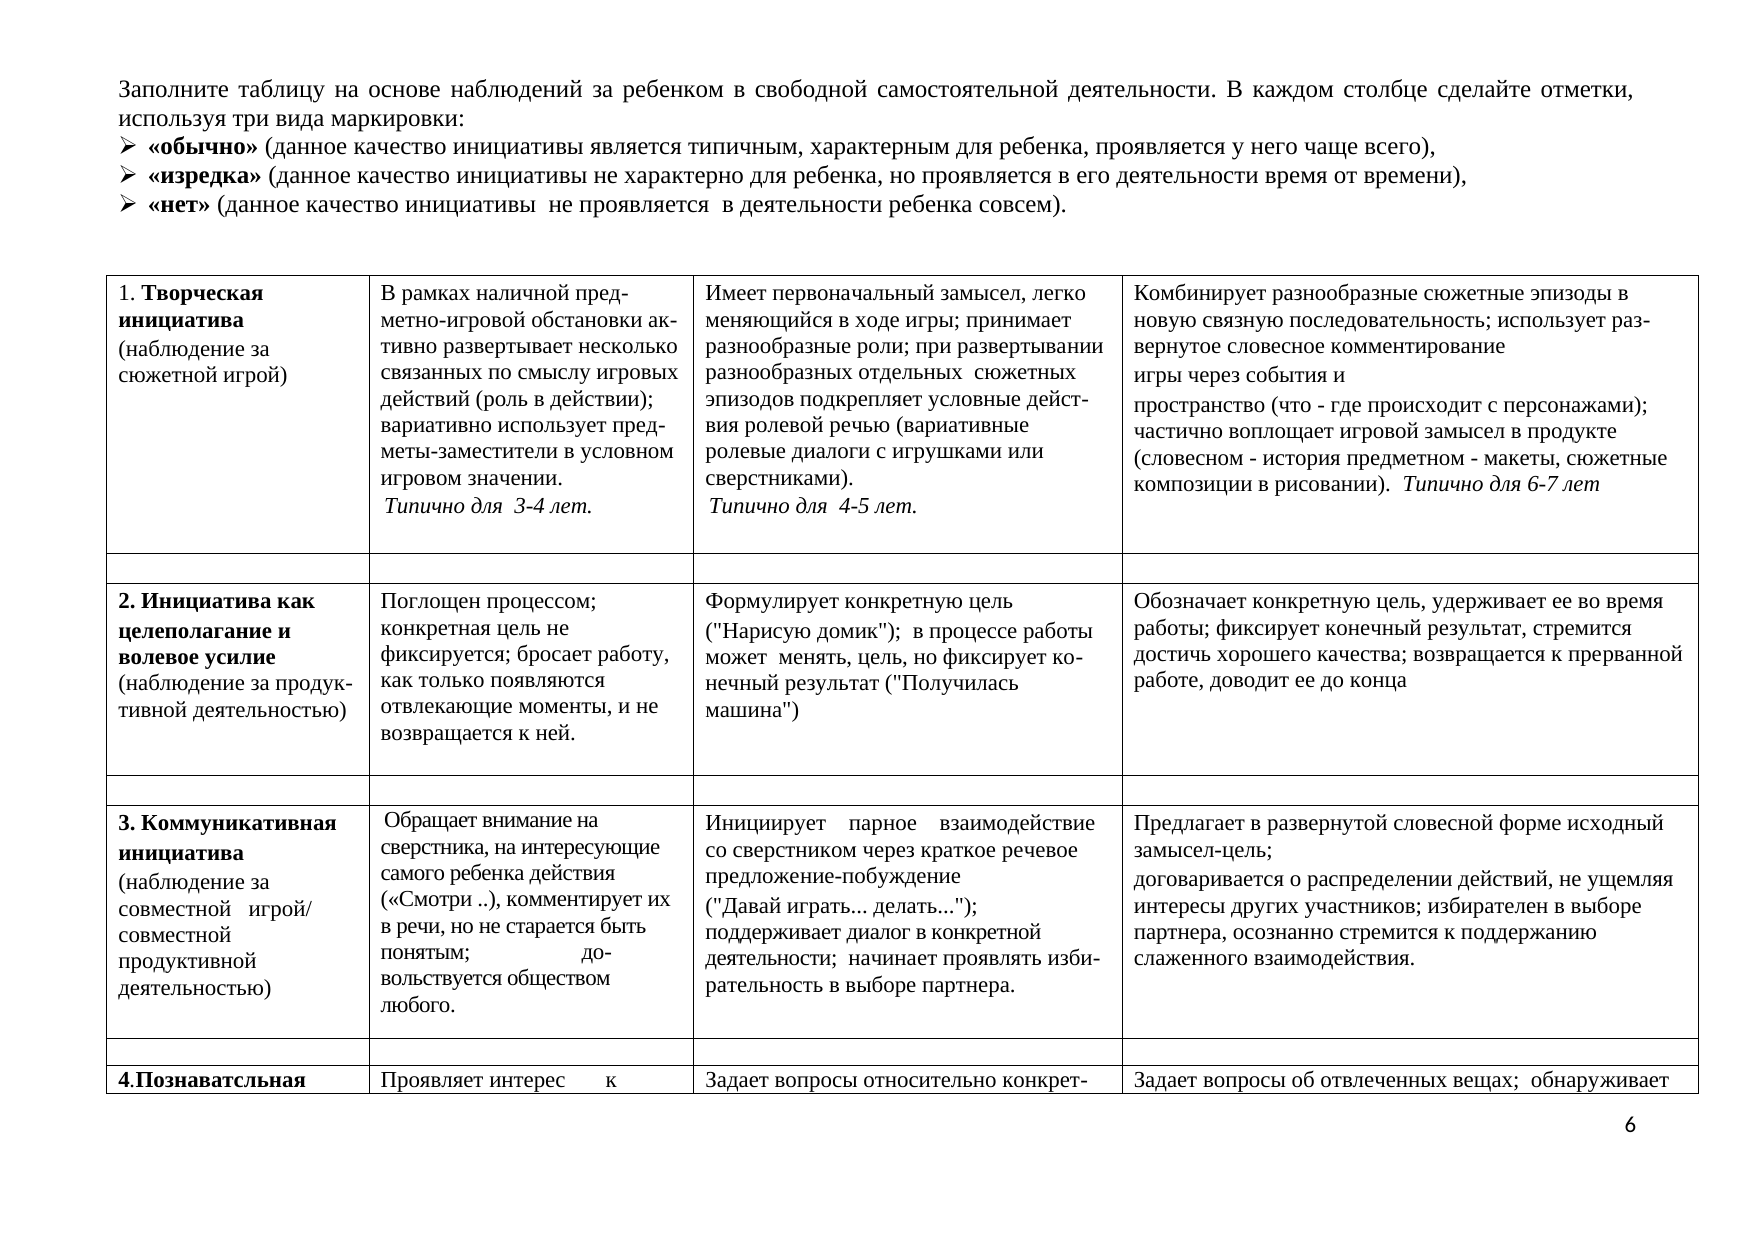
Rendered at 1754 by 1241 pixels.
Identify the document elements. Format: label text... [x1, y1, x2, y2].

table_cell [694, 1039, 705, 1065]
list «изредка» (данное качество инициативы не характерно для ребенка, но проявляется в его деятельности время от времени), [118, 160, 1636, 189]
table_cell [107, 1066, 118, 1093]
table_cell 3. Коммуникативная инициатива (наблюдение за совместной игрой/ совместной продуктивной деятельностью) [107, 806, 369, 1038]
table_cell Обращает внимание на сверстника, на интересующие самого ребенка действия («Смотри ..), комментирует их в речи, но не старается быть понятым; довольствуется обществом любого. [370, 806, 693, 1038]
table_cell [107, 776, 369, 805]
list «нет» (данное качество инициативы не проявляется в деятельности ребенка совсем). [118, 189, 1636, 218]
table_header В рамках наличной предметно-игровой обстановки активно развертывает несколько связанных по смыслу игровых действий (роль в действии); вариативно использует предметы-заместители в условном игровом значении. Типично для 3-4 лет. [370, 276, 693, 552]
table_cell Поглощен процессом; конкретная цель не фиксируется; бросает работу, как только появляются отвлекающие моменты, и не возвращается к ней. [370, 584, 693, 775]
table_header Имеет первоначальный замысел, легко меняющийся в ходе игры; принимает разнообразные роли; при развертывании разнообразных отдельных сюжетных эпизодов подкрепляет условные действия ролевой речью (вариативные ролевые диалоги с игрушками или сверстниками). Типично для 4-5 лет. [694, 276, 1122, 552]
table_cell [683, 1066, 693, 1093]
table_header 1. Творческая инициатива (наблюдение за сюжетной игрой) [107, 276, 369, 552]
table_cell Предлагает в развернутой словесной форме исходный замысел-цель; договаривается о распределении действий, не ущемляя интересы других участников; избирателен в выборе партнера, осознанно стремится к поддержанию слаженного взаимодействия. [1123, 806, 1698, 1038]
table_cell Формулирует конкретную цель ("Нарисую домик"); в процессе работы может менять, цель, но фиксирует конечный результат ("Получилась машина") [694, 584, 1122, 775]
table_cell [370, 554, 693, 583]
table_cell 2. Инициатива как целеполагание и волевое усилие (наблюдение за продуктивной деятельностью) [107, 584, 369, 775]
table_cell [1123, 554, 1698, 583]
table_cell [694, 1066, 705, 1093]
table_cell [1123, 1066, 1698, 1093]
table_cell [683, 1039, 693, 1065]
table_cell [370, 1039, 380, 1065]
table_cell [1123, 776, 1698, 805]
table_cell [1687, 1039, 1698, 1065]
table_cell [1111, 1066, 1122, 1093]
text Заполните таблицу на основе наблюдений за ребенком в свободной самостоятельной деятельности. В каждом столбце сделайте отметки, используя три вида маркировки: [118, 74, 1636, 131]
table_header Комбинирует разнообразные сюжетные эпизоды в новую связную последовательность; использует развернутое словесное комментирование игры через события и пространство (что - где происходит с персонажами); частично воплощает игровой замысел в продукте (словесном - история предметном - макеты, сюжетные композиции в рисовании). Типично для 6-7 лет [1123, 276, 1698, 552]
list «обычно» (данное качество инициативы является типичным, характерным для ребенка, проявляется у него чаще всего), [118, 131, 1636, 160]
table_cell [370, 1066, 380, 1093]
table_cell [1123, 1039, 1133, 1065]
table_cell Инициирует парное взаимодействие со сверстником через краткое речевое предложение-побуждение ("Давай играть... делать..."); поддерживает диалог в конкретной деятельности; начинает проявлять избирательность в выборе партнера. [694, 806, 1122, 1038]
table_cell [694, 554, 1122, 583]
table_cell [370, 776, 693, 805]
table_cell [107, 1039, 369, 1065]
table_cell [694, 776, 1122, 805]
table_cell [1111, 1039, 1122, 1065]
table_cell [107, 554, 369, 583]
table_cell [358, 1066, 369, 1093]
table_cell Обозначает конкретную цель, удерживает ее во время работы; фиксирует конечный результат, стремится достичь хорошего качества; возвращается к прерванной работе, доводит ее до конца [1123, 584, 1698, 775]
